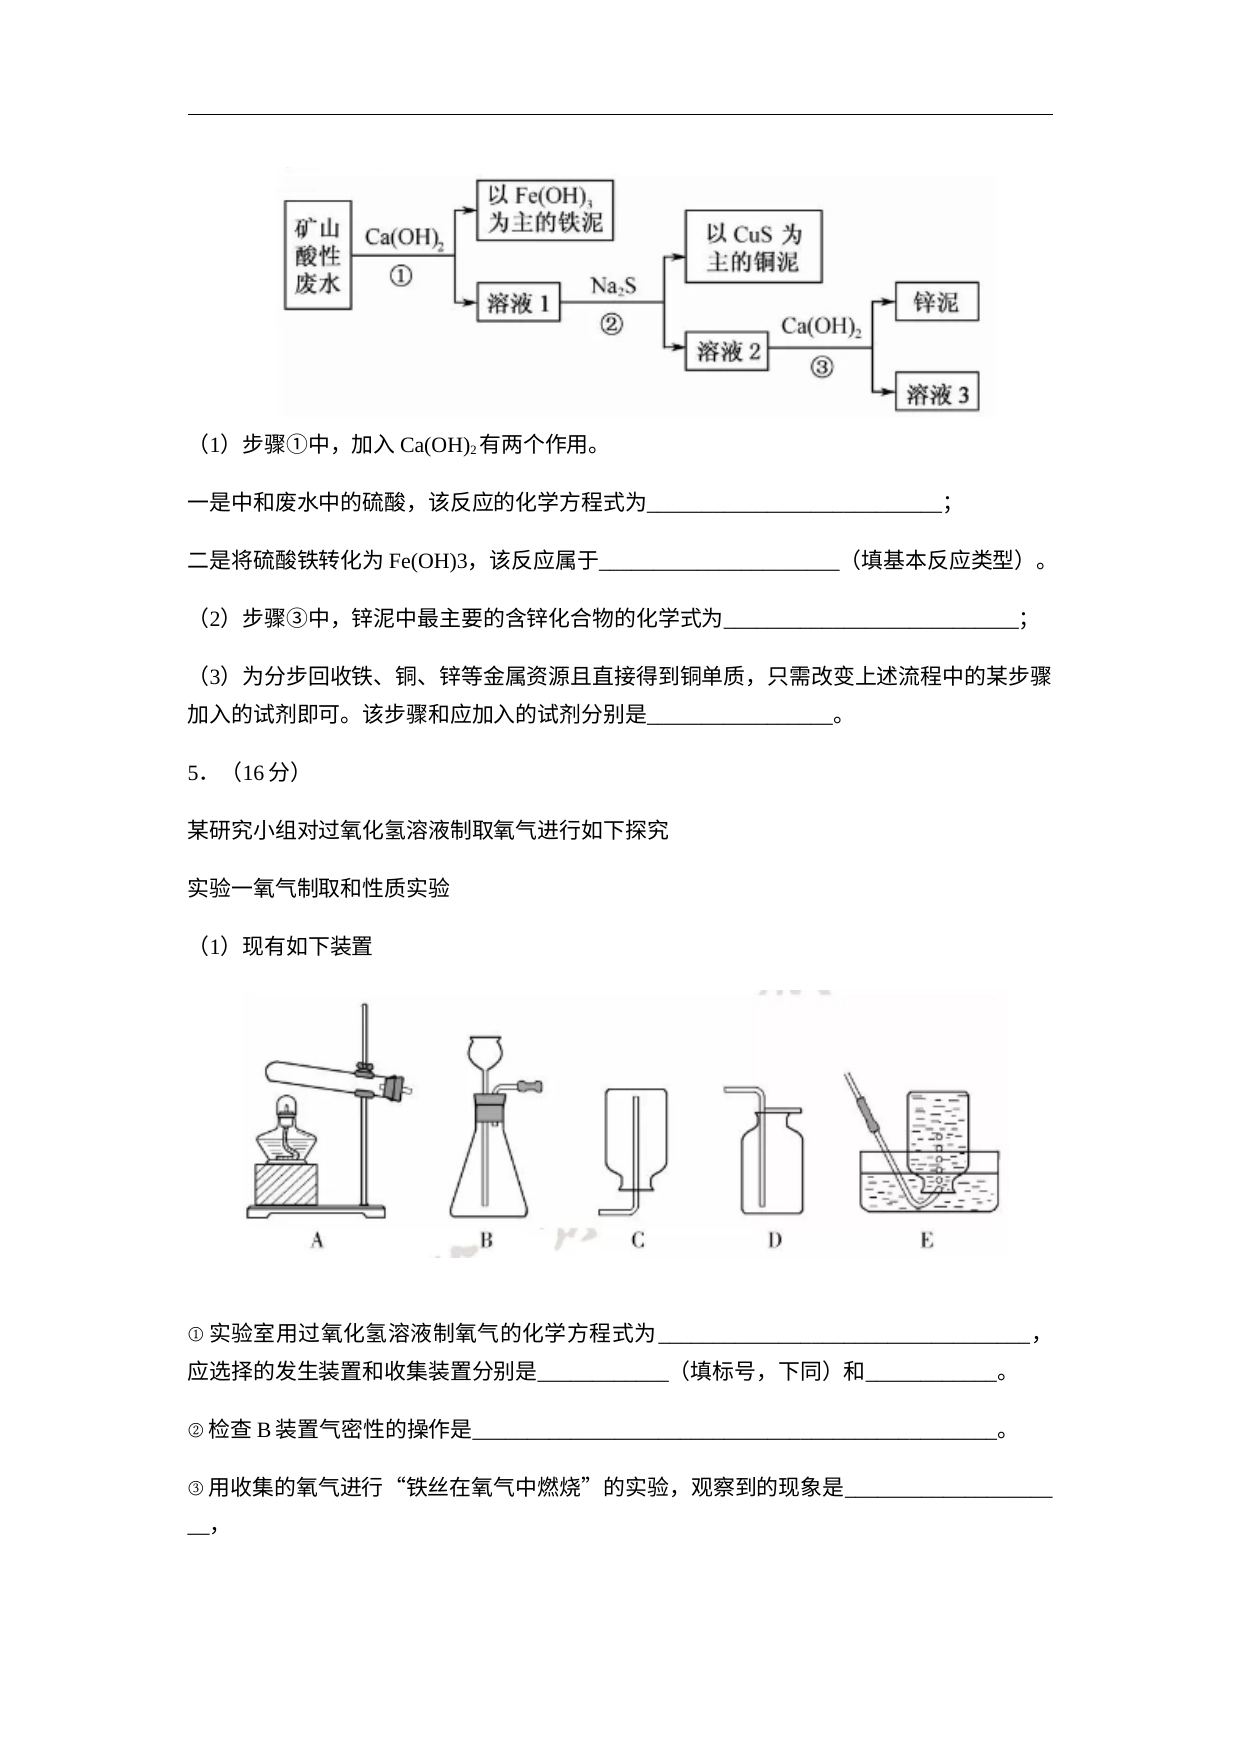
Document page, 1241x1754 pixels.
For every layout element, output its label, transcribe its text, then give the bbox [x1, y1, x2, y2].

text （1）现有如下装置 [187, 928, 1053, 961]
text ③用收集的氧气进行“铁丝在氧气中燃烧”的实验，观察到的现象是_____________________， [187, 1469, 1053, 1539]
text （2）步骤③中，锌泥中最主要的含锌化合物的化学式为___________________________； [187, 601, 1053, 633]
text 5．（16分） [187, 754, 1053, 787]
text 实验一氧气制取和性质实验 [187, 870, 1053, 903]
text 二是将硫酸铁转化为Fe(OH)3，该反应属于______________________（填基本反应类型）。 [187, 543, 1053, 575]
text 一是中和废水中的硫酸，该反应的化学方程式为___________________________； [187, 485, 1053, 517]
picture [270, 167, 997, 417]
text ②检查B装置气密性的操作是________________________________________________。 [187, 1411, 1053, 1444]
text 某研究小组对过氧化氢溶液制取氧气进行如下探究 [187, 812, 1053, 845]
picture [242, 990, 1010, 1258]
text （3）为分步回收铁、铜、锌等金属资源且直接得到铜单质，只需改变上述流程中的某步骤加入的试剂即可。该步骤和应加入的试剂分别是_________________。 [187, 659, 1053, 729]
